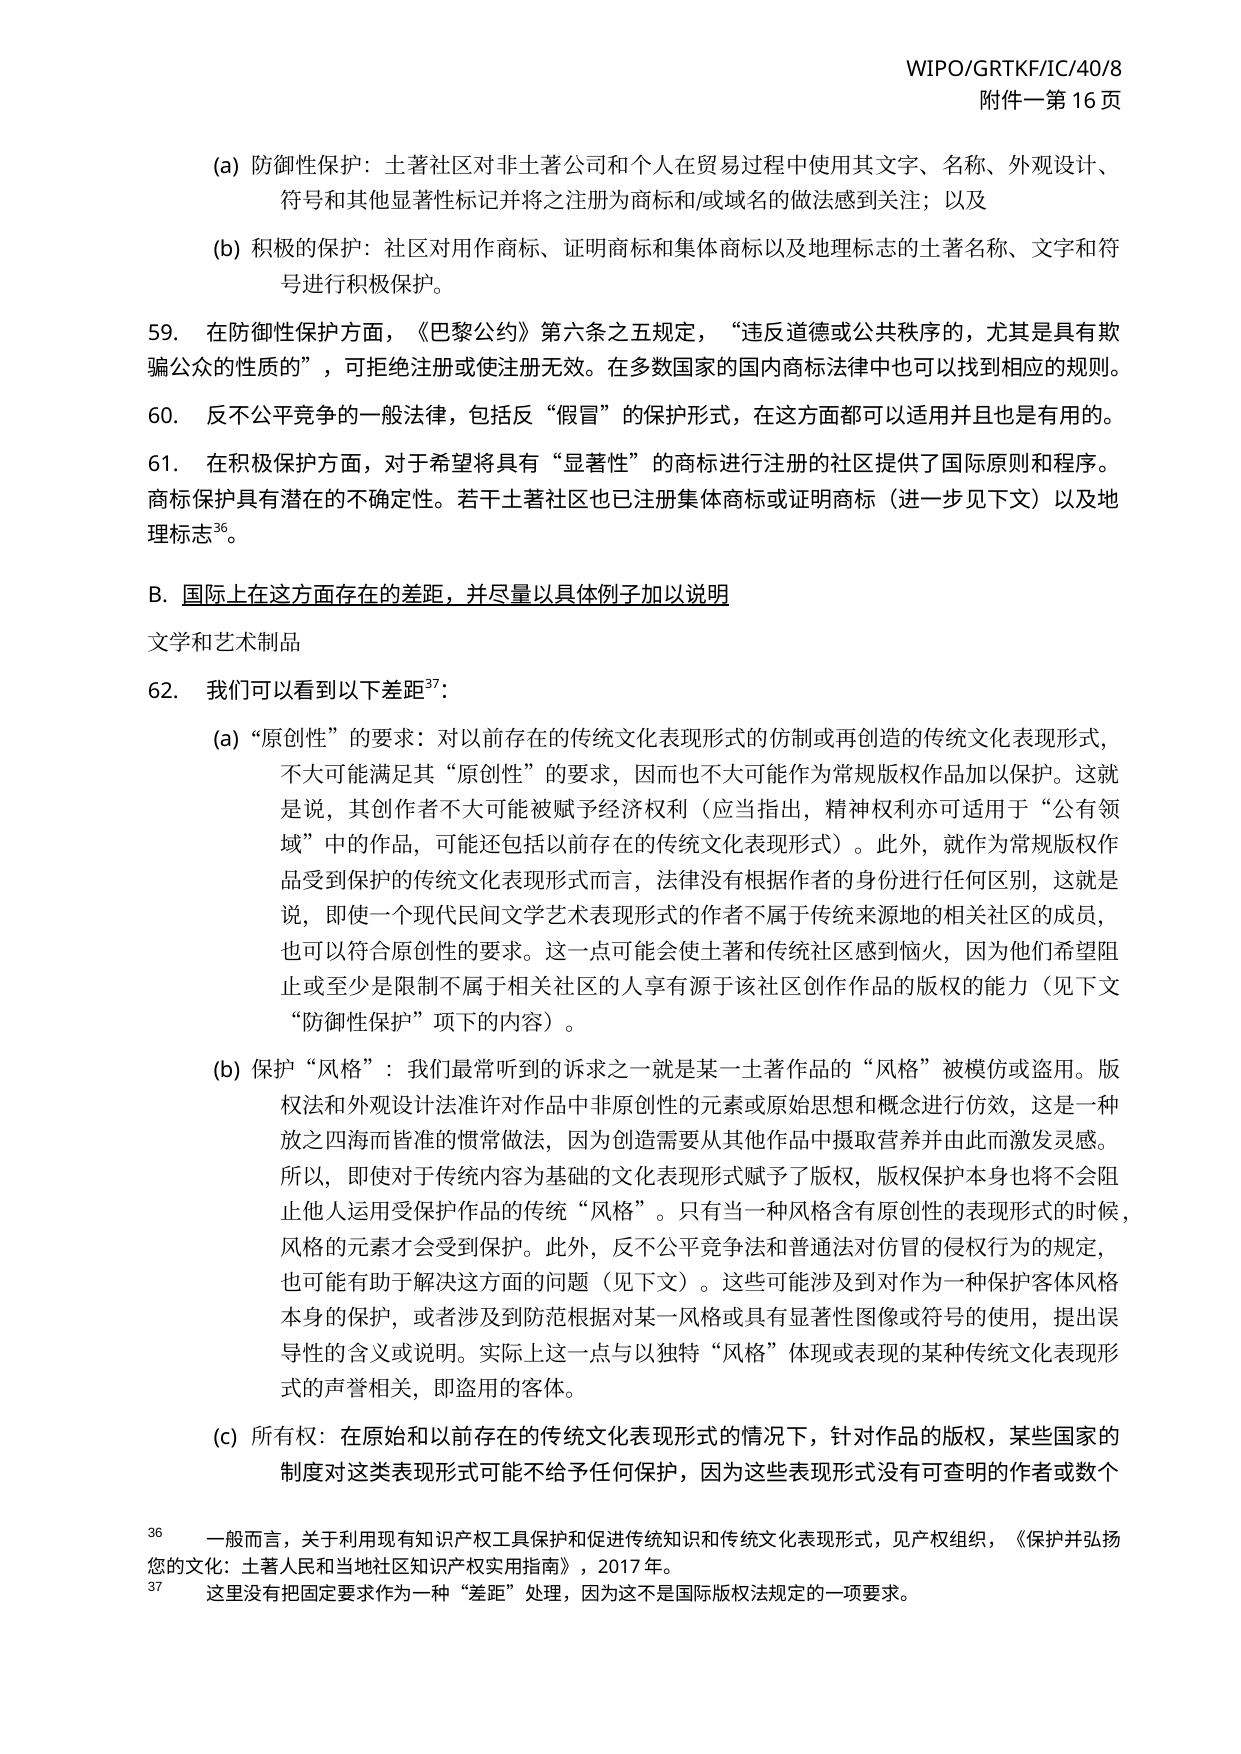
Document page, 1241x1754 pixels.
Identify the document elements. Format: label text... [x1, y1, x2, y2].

list 积极的保护：社区对用作商标、证明商标和集体商标以及地理标志的土著名称、文字和符号进行积极保护。 [213, 228, 1122, 299]
list 防御性保护：土著社区对非土著公司和个人在贸易过程中使用其文字、名称、外观设计、符号和其他显著性标记并将之注册为商标和/或域名的做法感到关注；以及 [213, 144, 1122, 215]
list 保护“风格”：我们最常听到的诉求之一就是某一土著作品的“风格”被模仿或盗用。版权法和外观设计法准许对作品中非原创性的元素或原始思想和概念进行仿效，这是一种放之四海而皆准的惯常做法，因为创造需要从其他作品中摄取营养并由此而激发灵感。所以，即使对于传统内容为基础的文化表现形式赋予了版权，版权保护本身也将不会阻止他人运用受保护作品的传统“风格”。只有当一种风格含有原创性的表现形式的时候，风格的元素才会受到保护。此外，反不公平竞争法和普通法对仿冒的侵权行为的规定，也可能有助于解决这方面的问题（见下文）。这些可能涉及到对作为一种保护客体风格本身的保护，或者涉及到防范根据对某一风格或具有显著性图像或符号的使用，提出误导性的含义或说明。实际上这一点与以独特“风格”体现或表现的某种传统文化表现形式的声誉相关，即盗用的客体。 [213, 1049, 1122, 1403]
list 在防御性保护方面，《巴黎公约》第六条之五规定，“违反道德或公共秩序的，尤其是具有欺骗公众的性质的”，可拒绝注册或使注册无效。在多数国家的国内商标法律中也可以找到相应的规‍则。 [148, 311, 1122, 382]
list “原创性”的要求：对以前存在的传统文化表现形式的仿制或再创造的传统文化表现形式，不大可能满足其“原创性”的要求，因而也不大可能作为常规版权作品加以保护。这就是说，其创作者不大可能被赋予经济权利（应当指出，精神权利亦可适用于“公有领域”中的作品，可能还包括以前存在的传统文化表现形式）。此外，就作为常规版权作品受到保护的传统文化表现形式而言，法律没有根据作者的身份进行任何区别，这就是说，即使一个现代民间文学艺术表现形式的作者不属于传统来源地的相关社区的成员，也可以符合原创性的要求。这一点可能会使土著和传统社区感到恼火，因为他们希望阻止或至少是限制不属于相关社区的人享有源于该社区创作作品的版权的能力（见下文“防御性保护”项下的内容）。 [213, 717, 1122, 1036]
list 反不公平竞争的一般法律，包括反“假冒”的保护形式，在这方面都可以适用并且也是有用‍的。 [148, 394, 1122, 430]
subtitle B. 国际上在这方面存在的差距，并尽量以具体例子加以说明 [148, 574, 1122, 609]
list 在积极保护方面，对于希望将具有“显著性”的商标进行注册的社区提供了国际原则和程序。商标保护具有潜在的不确定性。若干土著社区也已注册集体商标或证明商标（进一步见下文）以及地理标志。 [148, 442, 1122, 549]
subtitle 文学和艺术制品 [148, 622, 1122, 657]
list 我们可以看到以下差距： [148, 669, 1122, 705]
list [213, 1415, 1122, 1486]
